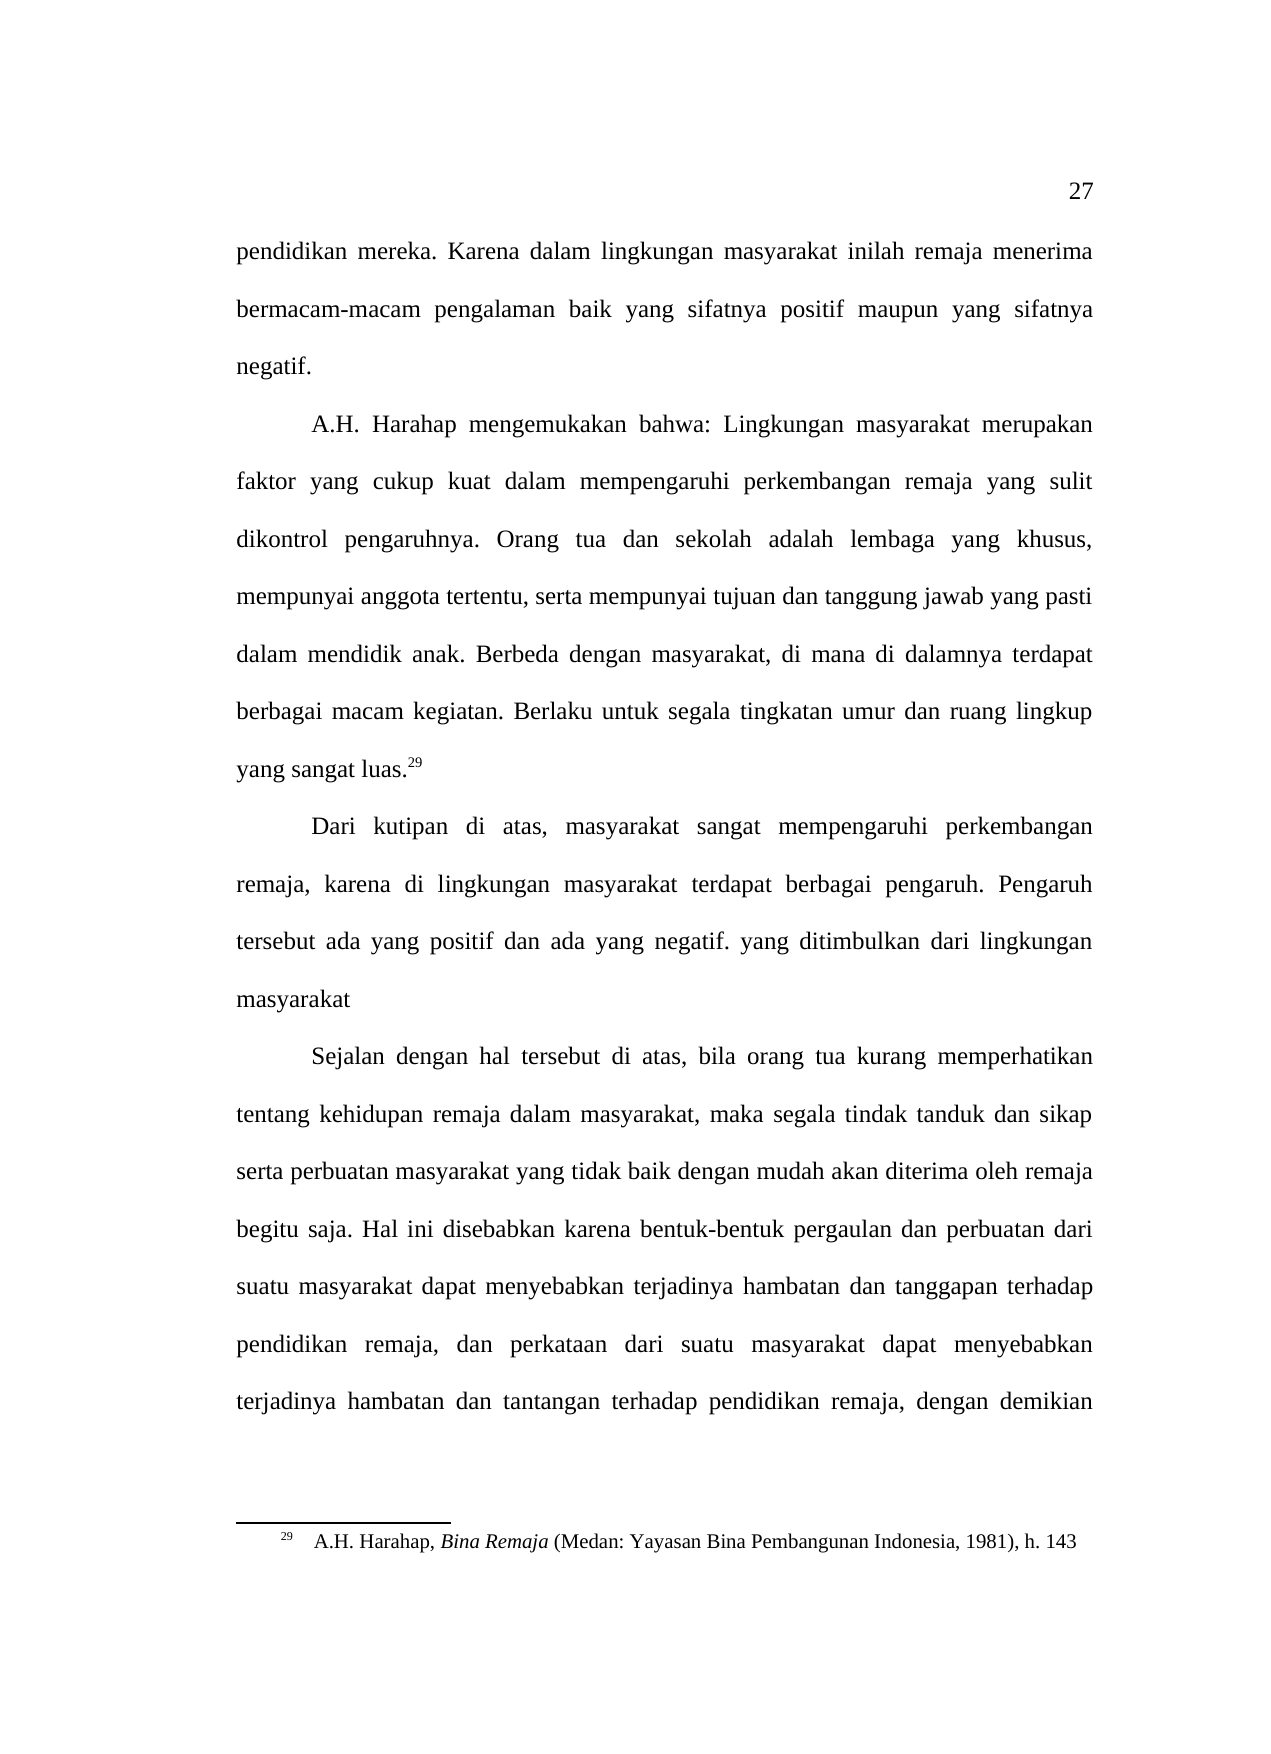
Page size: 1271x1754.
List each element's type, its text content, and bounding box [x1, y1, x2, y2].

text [236, 1041, 1094, 1415]
text A.H. Harahap mengemukakan bahwa: Lingkungan masyarakat merupakan faktor yang cukup kuat dalam mempengaruhi perkembangan remaja yang sulit dikontrol pengaruhnya. Orang tua dan sekolah adalah lembaga yang khusus, mempunyai anggota tertentu, serta mempunyai tujuan dan tanggung jawab yang pasti dalam mendidik anak. Berbeda dengan masyarakat, di mana di dalamnya terdapat berbagai macam kegiatan. Berlaku untuk segala tingkatan umur dan ruang lingkup yang sangat luas. Dari kutipan di atas, masyarakat sangat mempengaruhi perkembangan remaja, karena di lingkungan masyarakat terdapat berbagai pengaruh. Pengaruh tersebut ada yang positif dan ada yang negatif. yang ditimbulkan dari lingkungan masyarakat [236, 409, 1094, 1012]
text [236, 236, 1094, 380]
